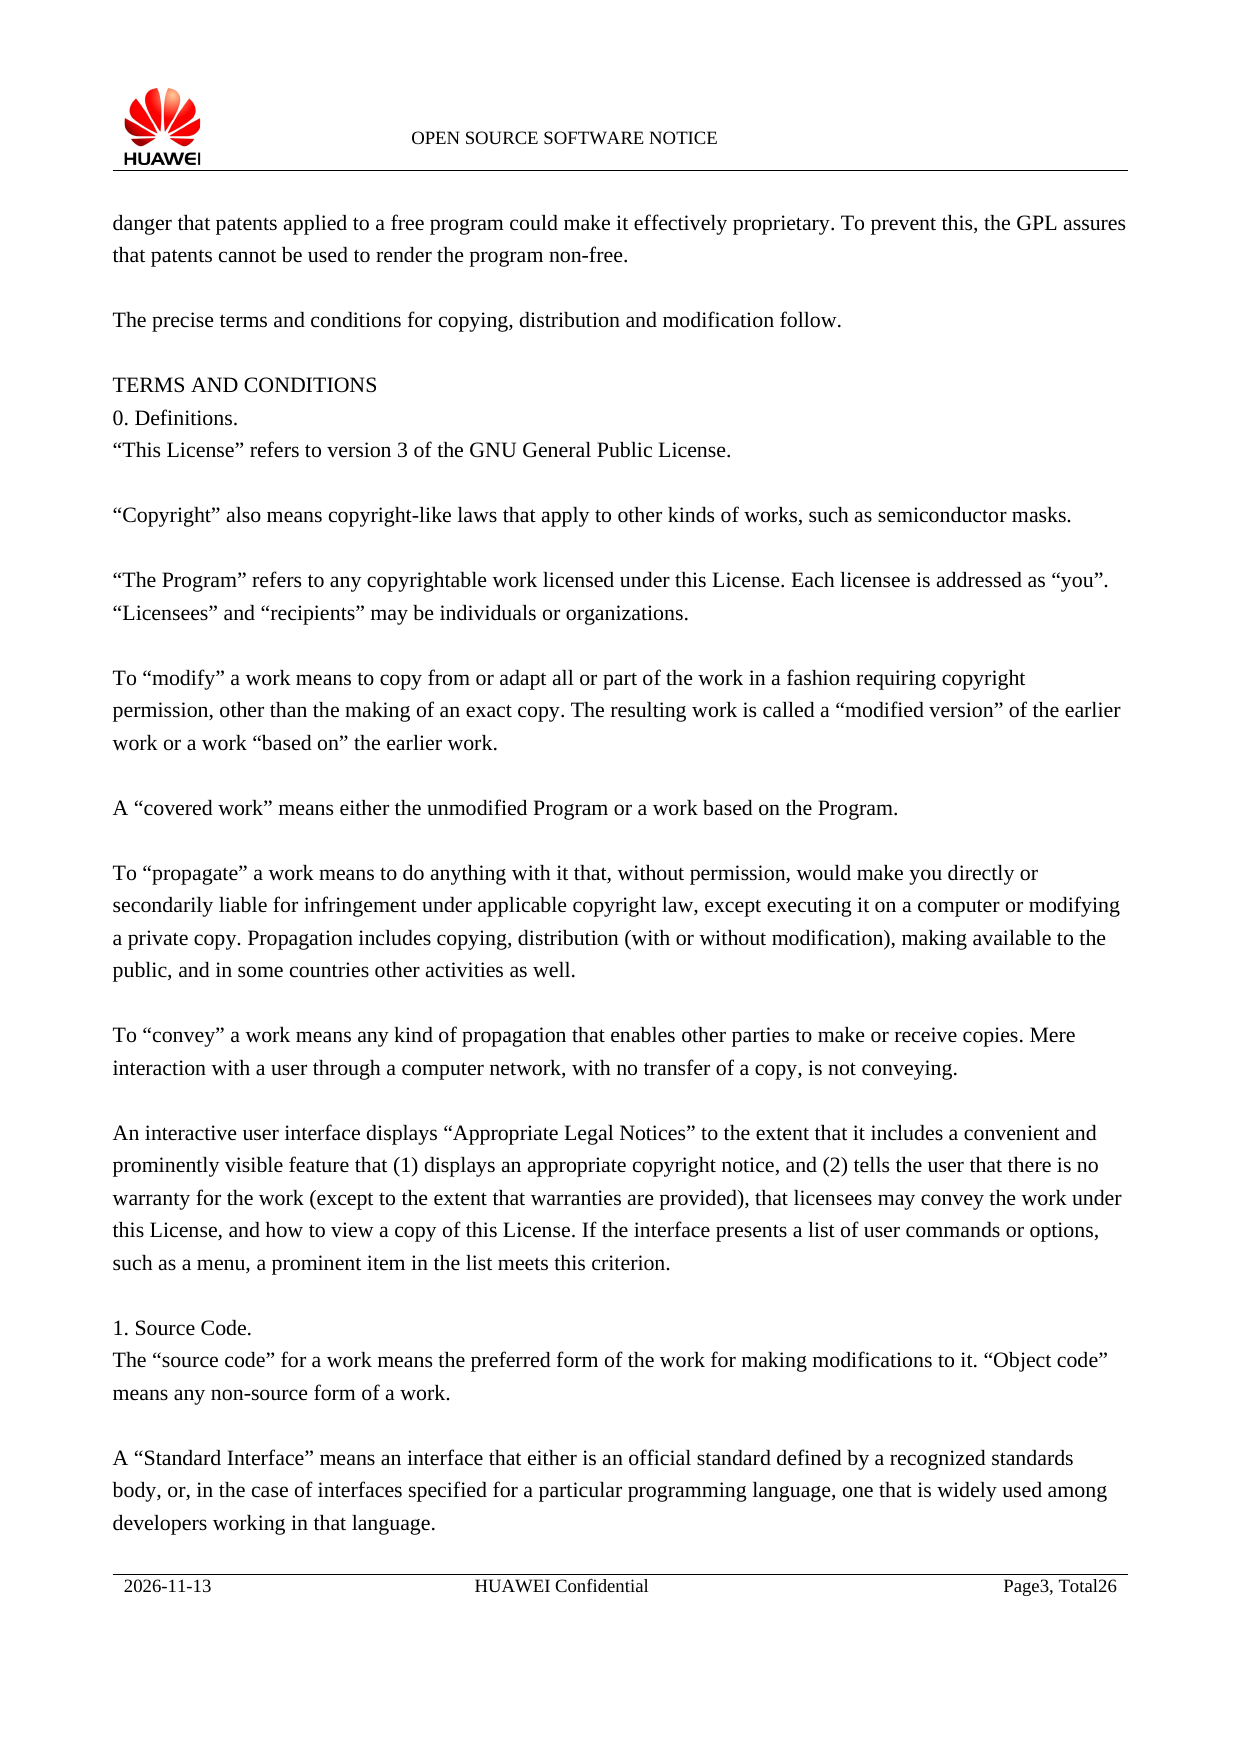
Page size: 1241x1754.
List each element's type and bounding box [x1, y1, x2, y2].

text [112, 206, 1128, 1539]
picture [124, 88, 201, 165]
